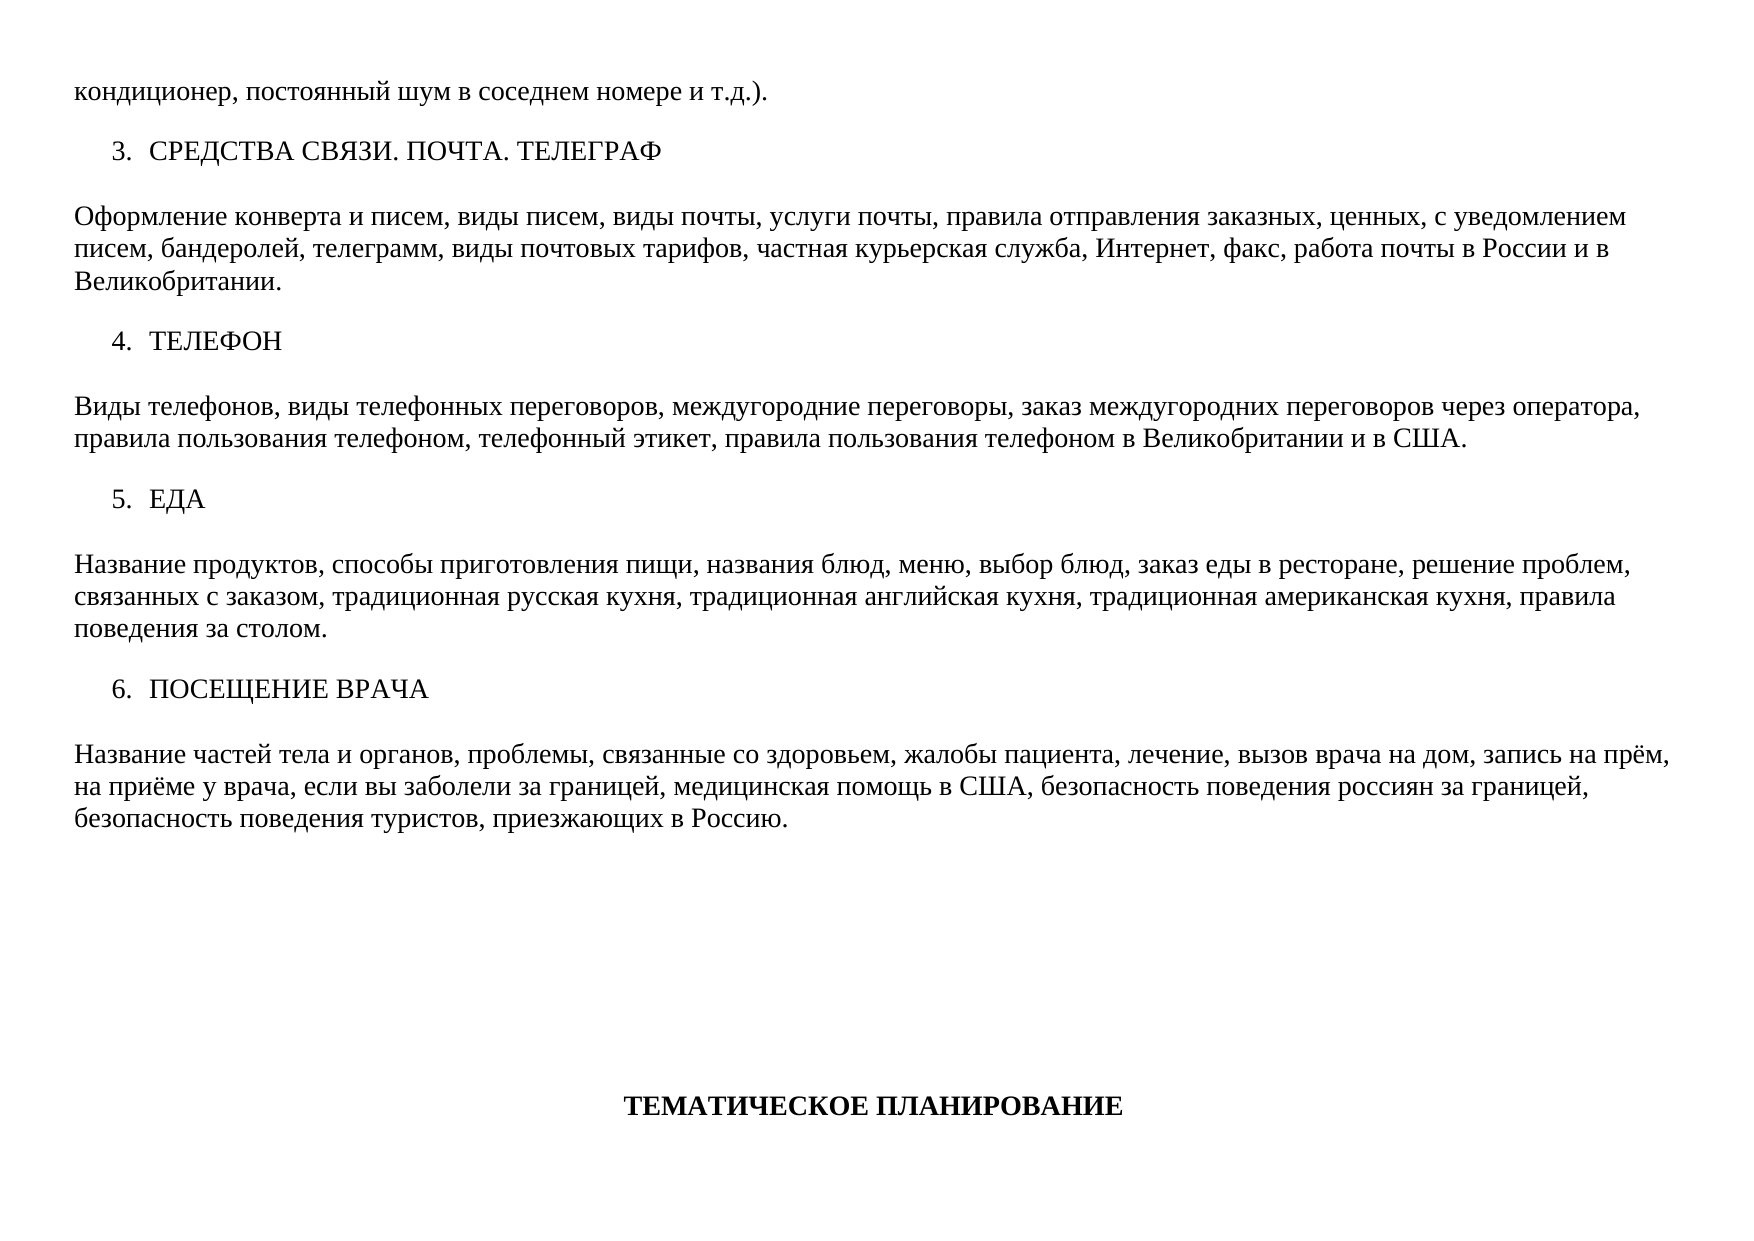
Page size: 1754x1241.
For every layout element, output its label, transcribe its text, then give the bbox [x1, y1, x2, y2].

text Виды телефонов, виды телефонных переговоров, междугородние переговоры, заказ междугородних переговоров через оператора, правила пользования телефоном, телефонный этикет, правила пользования телефоном в Великобритании и в США. [74, 357, 1680, 482]
list ПОСЕЩЕНИЕ ВРАЧА [111, 672, 1680, 704]
list СРЕДСТВА СВЯЗИ. ПОЧТА. ТЕЛЕГРАФ [111, 134, 1680, 167]
text ТЕМАТИЧЕСКОЕ ПЛАНИРОВАНИЕ [74, 1089, 1680, 1149]
text Оформление конверта и писем, виды писем, виды почты, услуги почты, правила отправления заказных, ценных, с уведомлением писем, бандеролей, телеграмм, виды почтовых тарифов, частная курьерская служба, Интернет, факс, работа почты в России и в Великобритании. [74, 167, 1680, 324]
list ТЕЛЕФОН [111, 324, 1680, 357]
text Название частей тела и органов, проблемы, связанные со здоровьем, жалобы пациента, лечение, вызов врача на дом, запись на прём, на приёме у врача, если вы заболели за границей, медицинская помощь в США, безопасность поведения россиян за границей, безопасность поведения туристов, приезжающих в Россию. [74, 704, 1680, 862]
list ЕДА [111, 482, 1680, 514]
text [74, 74, 1680, 134]
text Название продуктов, способы приготовления пищи, названия блюд, меню, выбор блюд, заказ еды в ресторане, решение проблем, связанных с заказом, традиционная русская кухня, традиционная английская кухня, традиционная американская кухня, правила поведения за столом. [74, 514, 1680, 672]
